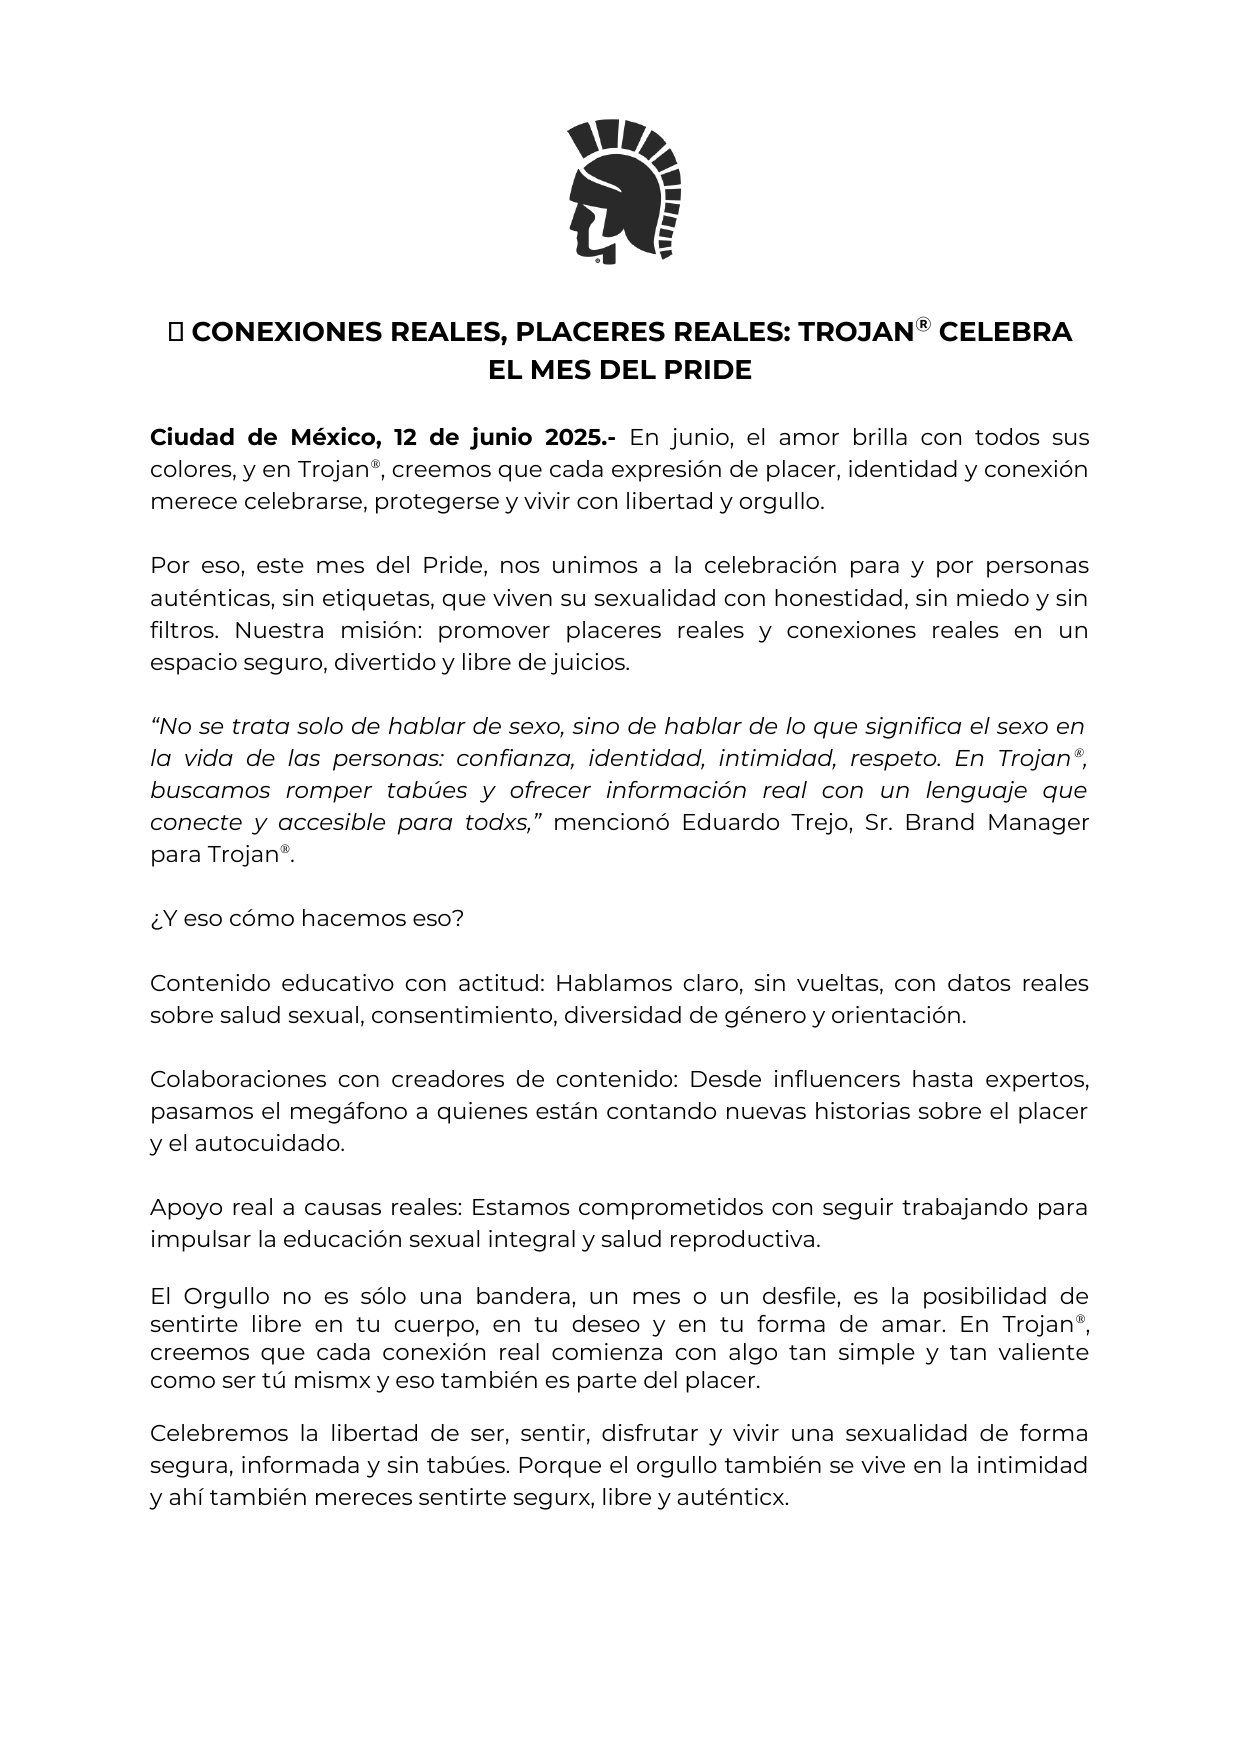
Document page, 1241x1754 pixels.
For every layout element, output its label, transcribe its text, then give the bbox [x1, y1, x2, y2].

text Colaboraciones con creadores de contenido: Desde influencers hasta expertos, pasamos el megáfono a quienes están contando nuevas historias sobre el placer y el autocuidado. [150, 1065, 1090, 1157]
text Contenido educativo con actitud: Hablamos claro, sin vueltas, con datos reales sobre salud sexual, consentimiento, diversidad de género y orientación. [150, 969, 1090, 1029]
text Ciudad de México, 12 de junio 2025.- En junio, el amor brilla con todos sus colores, y en TrojanⓇ, creemos que cada expresión de placer, identidad y conexión merece celebrarse, protegerse y vivir con libertad y orgullo. [150, 423, 1090, 515]
text Celebremos la libertad de ser, sentir, disfrutar y vivir una sexualidad de forma segura, informada y sin tabúes. Porque el orgullo también se vive en la intimidad y ahí también mereces sentirte segurx, libre y auténticx. [150, 1419, 1090, 1511]
text Por eso, este mes del Pride, nos unimos a la celebración para y por personas auténticas, sin etiquetas, que viven su sexualidad con honestidad, sin miedo y sin filtros. Nuestra misión: promover placeres reales y conexiones reales en un espacio seguro, divertido y libre de juicios. [150, 552, 1090, 676]
text ¿Y eso cómo hacemos eso? [150, 904, 1090, 932]
text El Orgullo no es sólo una bandera, un mes o un desfile, es la posibilidad de sentirte libre en tu cuerpo, en tu deseo y en tu forma de amar. En TrojanⓇ, creemos que cada conexión real comienza con algo tan simple y tan valiente como ser tú mismx y eso también es parte del placer. [150, 1282, 1090, 1394]
text “No se trata solo de hablar de sexo, sino de hablar de lo que significa el sexo en la vida de las personas: confianza, identidad, intimidad, respeto. En TrojanⓇ, buscamos romper tabúes y ofrecer información real con un lenguaje que conecte y accesible para todxs,” mencionó Eduardo Trejo, Sr. Brand Manager para TrojanⓇ. [150, 712, 1090, 868]
text Apoyo real a causas reales: Estamos comprometidos con seguir trabajando para impulsar la educación sexual integral y salud reproductiva. [150, 1193, 1090, 1253]
text 🌈 CONEXIONES REALES, PLACERES REALES: TROJANⓇ CELEBRA EL MES DEL PRIDE [150, 315, 1090, 386]
picture [552, 112, 688, 274]
